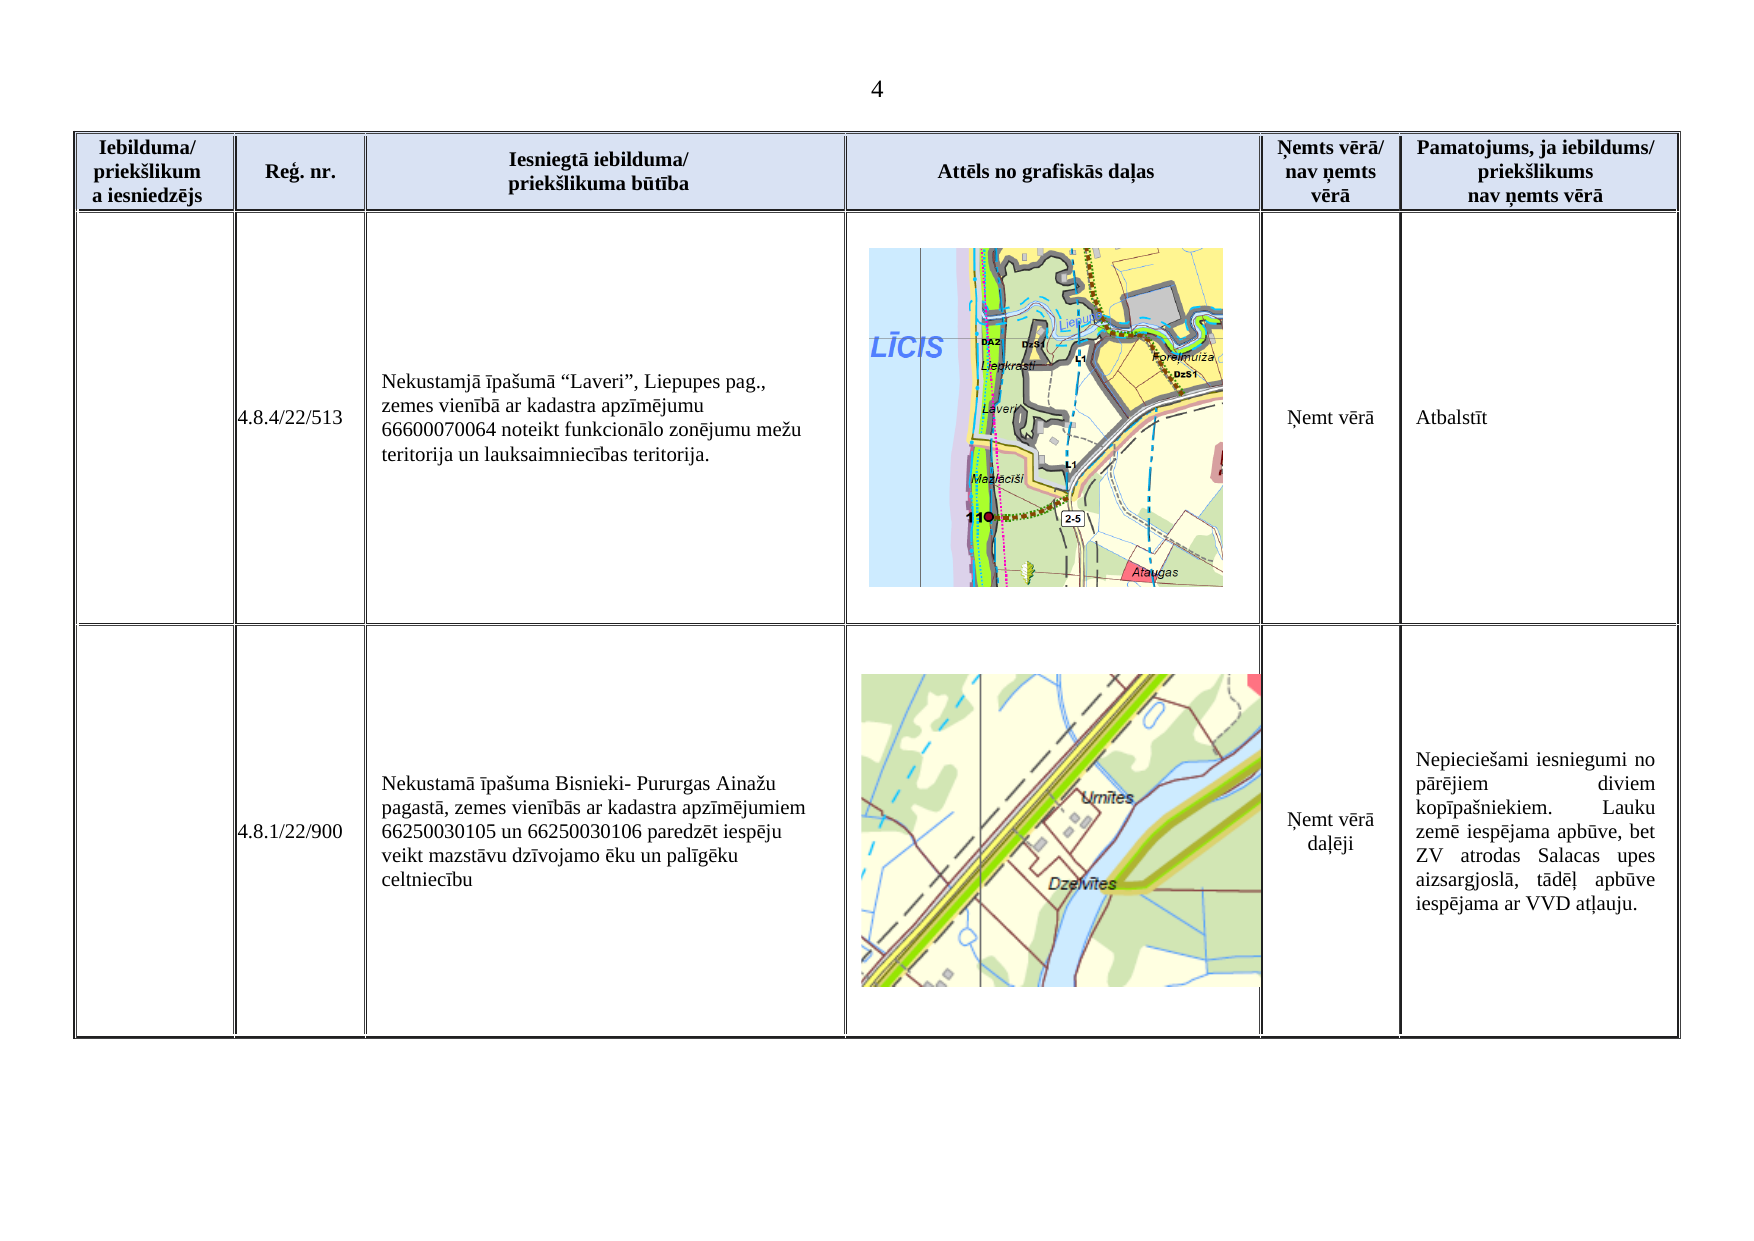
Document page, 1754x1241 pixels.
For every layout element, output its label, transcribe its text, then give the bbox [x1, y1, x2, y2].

table_cell [77, 209, 233, 622]
table_cell Nekustamā īpašuma Bisnieki- Pururgas Ainažu pagastā, zemes vienībās ar kadastra apzīmējumiem 66250030105 un 66250030106 paredzēt iespēju veikt mazstāvu dzīvojamo ēku un palīgēku celtniecību [366, 626, 846, 1036]
table_cell [847, 213, 1259, 622]
table_header Attēls no grafiskās daļas [846, 132, 1261, 209]
picture [869, 248, 1223, 587]
table_cell Nepieciešami iesniegumi no pārējiem diviem kopīpašniekiem. Lauku zemē iespējama apbūve, bet ZV atrodas Salacas upes aizsargjoslā, tādēļ apbūve iespējama ar VVD atļauju. [1400, 623, 1678, 1036]
table_cell 4.8.4/22/513 [237, 213, 364, 622]
picture [861, 674, 1261, 987]
table_header Pamatojums, ja iebildums/ priekšlikums nav ņemts vērā [1400, 134, 1677, 209]
table_header Iesniegtā iebilduma/ priekšlikuma būtība [366, 134, 846, 209]
table_header Ņemts vērā/ nav ņemts vērā [1261, 132, 1400, 209]
table_cell Ņemt vērā daļēji [1261, 626, 1400, 1036]
table_header Reģ. nr. [235, 134, 366, 209]
table_cell 4.8.1/22/900 [235, 626, 366, 1036]
table_header Iebilduma/ priekšlikuma iesniedzējs [75, 132, 235, 209]
table_cell Ņemt vērā [1263, 213, 1399, 622]
table_cell Atbalstīt [1402, 209, 1678, 622]
table_cell [846, 626, 1261, 1036]
table_cell [77, 623, 235, 1036]
table_cell Nekustamjā īpašumā “Laveri”, Liepupes pag., zemes vienībā ar kadastra apzīmējumu 66600070064 noteikt funkcionālo zonējumu mežu teritorija un lauksaimniecības teritorija. [367, 213, 844, 622]
